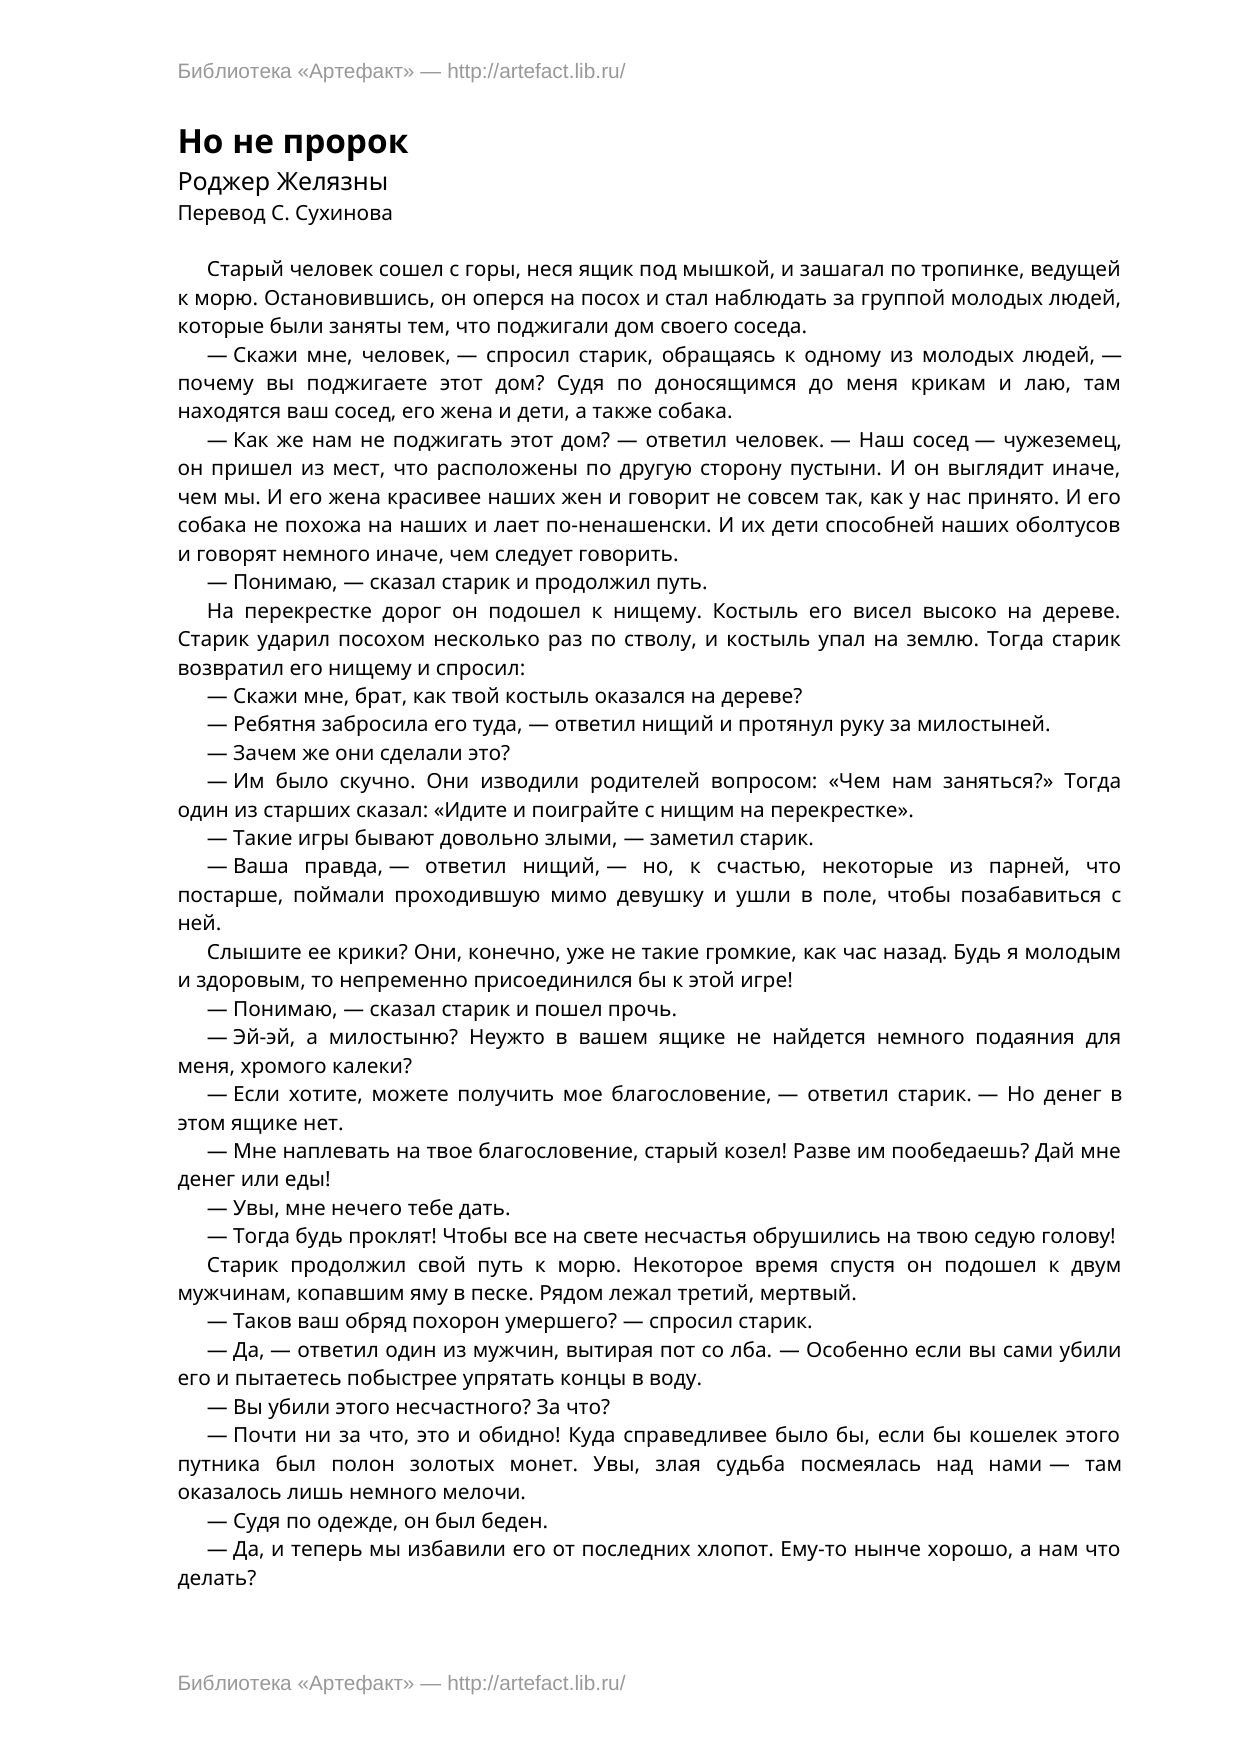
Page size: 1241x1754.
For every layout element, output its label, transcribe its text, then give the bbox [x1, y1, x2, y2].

text — Ребятня забросила его туда, — ответил нищий и протянул руку за милостыней. [177, 709, 1122, 738]
text — Таков ваш обряд похорон умершего? — спросил старик. [177, 1307, 1122, 1335]
text — Им было скучно. Они изводили родителей вопросом: «Чем нам заняться?» Тогда один из старших сказал: «Идите и поиграйте с нищим на перекрестке». [177, 766, 1122, 823]
subtitle Но не пророк [177, 118, 1122, 163]
text — Понимаю, — сказал старик и пошел прочь. [177, 994, 1122, 1022]
text Старик продолжил свой путь к морю. Некоторое время спустя он подошел к двум мужчинам, копавшим яму в песке. Рядом лежал третий, мертвый. [177, 1250, 1122, 1307]
text — Да, — ответил один из мужчин, вытирая пот со лба. — Особенно если вы сами убили его и пытаетесь побыстрее упрятать концы в воду. [177, 1335, 1122, 1392]
text — Зачем же они сделали это? [177, 738, 1122, 766]
text — Увы, мне нечего тебе дать. [177, 1193, 1122, 1221]
text — Ваша правда, — ответил нищий, — но, к счастью, некоторые из парней, что постарше, поймали проходившую мимо девушку и ушли в поле, чтобы позабавиться с ней. [177, 852, 1122, 937]
text Слышите ее крики? Они, конечно, уже не такие громкие, как час назад. Будь я молодым и здоровым, то непременно присоединился бы к этой игре! [177, 937, 1122, 994]
text — Эй-эй, а милостыню? Неужто в вашем ящике не найдется немного подаяния для меня, хромого калеки? [177, 1022, 1122, 1079]
text — Тогда будь проклят! Чтобы все на свете несчастья обрушились на твою седую голову! [177, 1221, 1122, 1250]
text — Такие игры бывают довольно злыми, — заметил старик. [177, 823, 1122, 852]
text На перекрестке дорог он подошел к нищему. Костыль его висел высоко на дереве. Старик ударил посохом несколько раз по стволу, и костыль упал на землю. Тогда старик возвратил его нищему и спросил: [177, 596, 1122, 681]
subtitle Перевод С. Сухинова [177, 198, 1122, 226]
text — Мне наплевать на твое благословение, старый козел! Разве им пообедаешь? Дай мне денег или еды! [177, 1136, 1122, 1193]
text — Скажи мне, брат, как твой костыль оказался на дереве? [177, 681, 1122, 709]
text Роджер Желязны [177, 163, 1122, 198]
text — Если хотите, можете получить мое благословение, — ответил старик. — Но денег в этом ящике нет. [177, 1079, 1122, 1136]
text — Понимаю, — сказал старик и продолжил путь. [177, 567, 1122, 596]
text — Скажи мне, человек, — спросил старик, обращаясь к одному из молодых людей, — почему вы поджигаете этот дом? Судя по доносящимся до меня крикам и лаю, там находятся ваш сосед, его жена и дети, а также собака. [177, 340, 1122, 425]
text Старый человек сошел с горы, неся ящик под мышкой, и зашагал по тропинке, ведущей к морю. Остановившись, он оперся на посох и стал наблюдать за группой молодых людей, которые были заняты тем, что поджигали дом своего соседа. [177, 254, 1122, 340]
text — Почти ни за что, это и обидно! Куда справедливее было бы, если бы кошелек этого путника был полон золотых монет. Увы, злая судьба посмеялась над нами — там оказалось лишь немного мелочи. [177, 1420, 1122, 1506]
text — Как же нам не поджигать этот дом? — ответил человек. — Наш сосед — чужеземец, он пришел из мест, что расположены по другую сторону пустыни. И он выглядит иначе, чем мы. И его жена красивее наших жен и говорит не совсем так, как у нас принято. И его собака не похожа на наших и лает по-ненашенски. И их дети способней наших оболтусов и говорят немного иначе, чем следует говорить. [177, 425, 1122, 567]
text — Да, и теперь мы избавили его от последних хлопот. Ему-то нынче хорошо, а нам что делать? [177, 1534, 1122, 1591]
text — Вы убили этого несчастного? За что? [177, 1392, 1122, 1420]
text — Судя по одежде, он был беден. [177, 1506, 1122, 1534]
